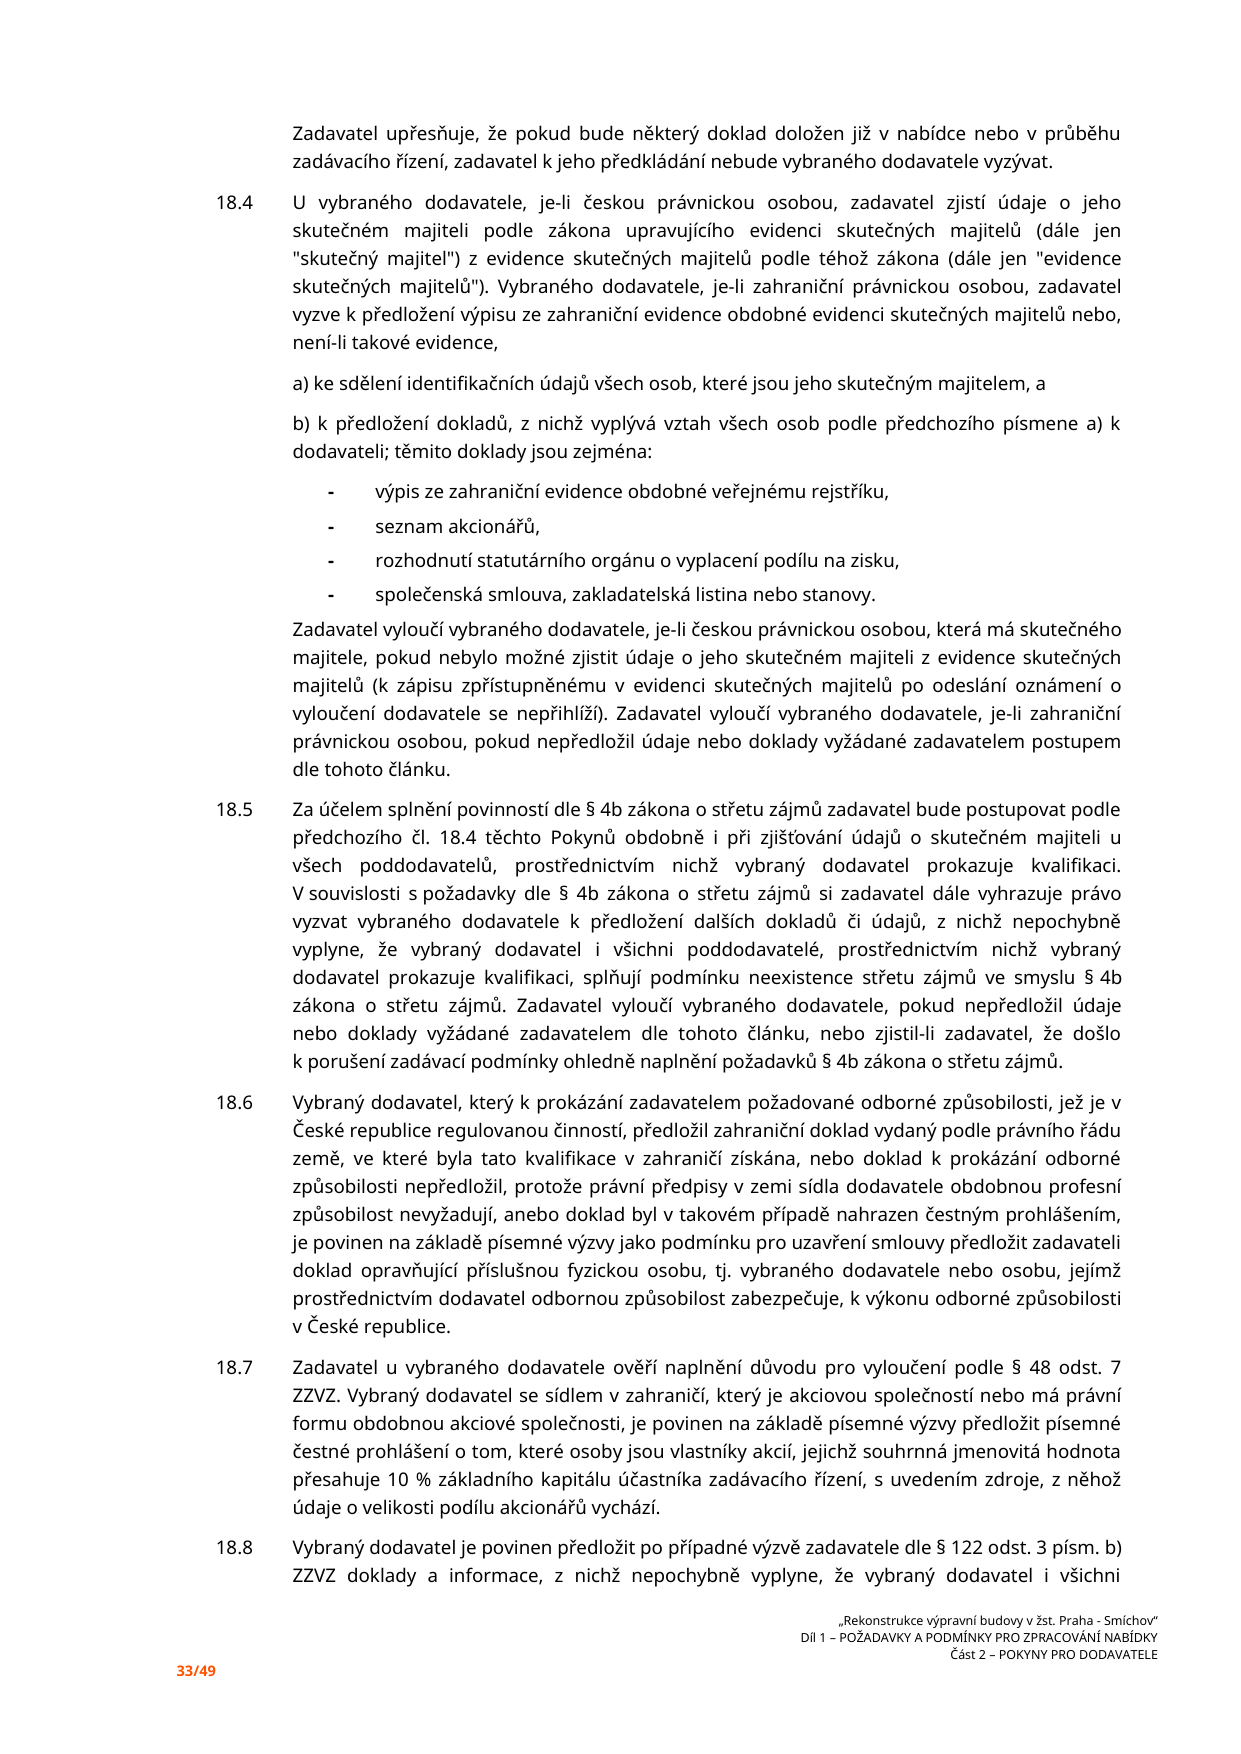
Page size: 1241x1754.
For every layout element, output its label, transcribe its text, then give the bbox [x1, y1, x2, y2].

text Vybraný dodavatel, který k prokázání zadavatelem požadované odborné způsobilosti, jež je v České republice regulovanou činností, předložil zahraniční doklad vydaný podle právního řádu země, ve které byla tato kvalifikace v zahraničí získána, nebo doklad k prokázání odborné způsobilosti nepředložil, protože právní předpisy v zemi sídla dodavatele obdobnou profesní způsobilost nevyžadují, anebo doklad byl v takovém případě nahrazen čestným prohlášením, je povinen na základě písemné výzvy jako podmínku pro uzavření smlouvy předložit zadavateli doklad opravňující příslušnou fyzickou osobu, tj. vybraného dodavatele nebo osobu, jejímž prostřednictvím dodavatel odbornou způsobilost zabezpečuje, k výkonu odborné způsobilosti v České republice. [216, 1089, 1122, 1339]
text Zadavatel vyloučí vybraného dodavatele, je-li českou právnickou osobou, která má skutečného majitele, pokud nebylo možné zjistit údaje o jeho skutečném majiteli z evidence skutečných majitelů (k zápisu zpřístupněnému v evidenci skutečných majitelů po odeslání oznámení o vyloučení dodavatele se nepřihlíží). Zadavatel vyloučí vybraného dodavatele, je-li zahraniční právnickou osobou, pokud nepředložil údaje nebo doklady vyžádané zadavatelem postupem dle tohoto článku. [292, 616, 1122, 782]
text Za účelem splnění povinností dle § 4b zákona o střetu zájmů zadavatel bude postupovat podle předchozího čl. 18.4 těchto Pokynů obdobně i při zjišťování údajů o skutečném majiteli u všech poddodavatelů, prostřednictvím nichž vybraný dodavatel prokazuje kvalifikaci. V souvislosti s požadavky dle § 4b zákona o střetu zájmů si zadavatel dále vyhrazuje právo vyzvat vybraného dodavatele k předložení dalších dokladů či údajů, z nichž nepochybně vyplyne, že vybraný dodavatel i všichni poddodavatelé, prostřednictvím nichž vybraný dodavatel prokazuje kvalifikaci, splňují podmínku neexistence střetu zájmů ve smyslu § 4b zákona o střetu zájmů. Zadavatel vyloučí vybraného dodavatele, pokud nepředložil údaje nebo doklady vyžádané zadavatelem dle tohoto článku, nebo zjistil-li zadavatel, že došlo k porušení zadávací podmínky ohledně naplnění požadavků § 4b zákona o střetu zájmů. [216, 797, 1122, 1074]
text Zadavatel upřesňuje, že pokud bude některý doklad doložen již v nabídce nebo v průběhu zadávacího řízení, zadavatel k jeho předkládání nebude vybraného dodavatele vyzývat. [292, 121, 1122, 174]
text b) k předložení dokladů, z nichž vyplývá vztah všech osob podle předchozího písmene a) k dodavateli; těmito doklady jsou zejména: [292, 410, 1122, 464]
text výpis ze zahraniční evidence obdobné veřejnému rejstříku, [328, 479, 1122, 504]
text a) ke sdělení identifikačních údajů všech osob, které jsou jeho skutečným majitelem, a [292, 370, 1122, 395]
text společenská smlouva, zakladatelská listina nebo stanovy. [328, 582, 1122, 607]
text Zadavatel u vybraného dodavatele ověří naplnění důvodu pro vyloučení podle § 48 odst. 7 ZZVZ. Vybraný dodavatel se sídlem v zahraničí, který je akciovou společností nebo má právní formu obdobnou akciové společnosti, je povinen na základě písemné výzvy předložit písemné čestné prohlášení o tom, které osoby jsou vlastníky akcií, jejichž souhrnná jmenovitá hodnota přesahuje 10 % základního kapitálu účastníka zadávacího řízení, s uvedením zdroje, z něhož údaje o velikosti podílu akcionářů vychází. [216, 1354, 1122, 1519]
text seznam akcionářů, [328, 513, 1122, 539]
text U vybraného dodavatele, je-li českou právnickou osobou, zadavatel zjistí údaje o jeho skutečném majiteli podle zákona upravujícího evidenci skutečných majitelů (dále jen "skutečný majitel") z evidence skutečných majitelů podle téhož zákona (dále jen "evidence skutečných majitelů"). Vybraného dodavatele, je-li zahraniční právnickou osobou, zadavatel vyzve k předložení výpisu ze zahraniční evidence obdobné evidenci skutečných majitelů nebo, není-li takové evidence, [216, 189, 1122, 355]
text rozhodnutí statutárního orgánu o vyplacení podílu na zisku, [328, 547, 1122, 573]
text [216, 1534, 1122, 1588]
